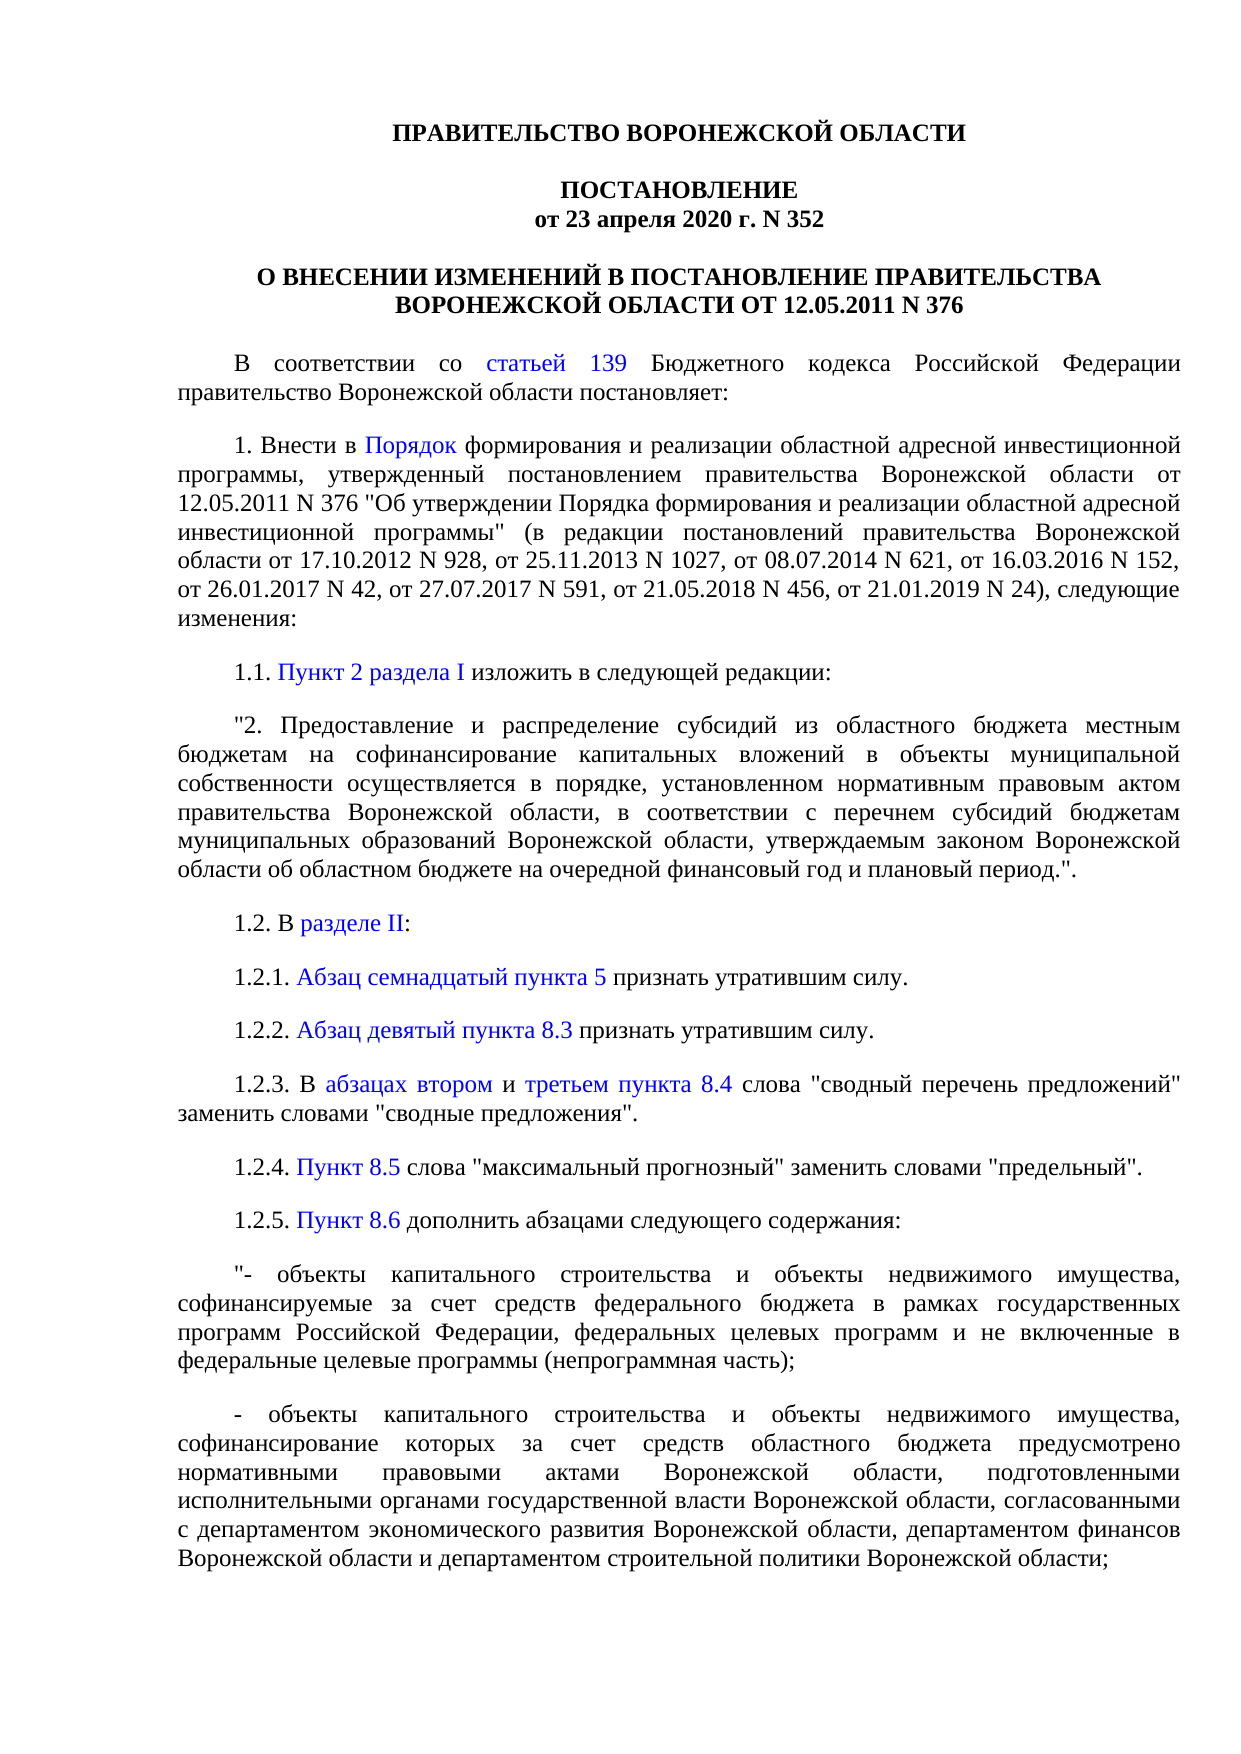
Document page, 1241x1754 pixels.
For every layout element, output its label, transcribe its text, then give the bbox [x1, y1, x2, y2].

text ПРАВИТЕЛЬСТВО ВОРОНЕЖСКОЙ ОБЛАСТИ [177, 118, 1181, 147]
text 1.2.1. Абзац семнадцатый пункта 5 признать утратившим силу. [177, 962, 1181, 991]
text - объекты капитального строительства и объекты недвижимого имущества, софинансирование которых за счет средств областного бюджета предусмотрено нормативными правовыми актами Воронежской области, подготовленными исполнительными органами государственной власти Воронежской области, согласованными с департаментом экономического развития Воронежской области, департаментом финансов Воронежской области и департаментом строительной политики Воронежской области; [177, 1399, 1181, 1572]
text 1.2. В разделе II: [177, 908, 1181, 937]
text "2. Предоставление и распределение субсидий из областного бюджета местным бюджетам на софинансирование капитальных вложений в объекты муниципальной собственности осуществляется в порядке, установленном нормативным правовым актом правительства Воронежской области, в соответствии с перечнем субсидий бюджетам муниципальных образований Воронежской области, утверждаемым законом Воронежской области об областном бюджете на очередной финансовый год и плановый период.". [177, 711, 1181, 883]
text 1.1. Пункт 2 раздела I изложить в следующей редакции: [177, 657, 1181, 686]
text ПОСТАНОВЛЕНИЕ [177, 176, 1181, 204]
text 1.2.5. Пункт 8.6 дополнить абзацами следующего содержания: [177, 1206, 1181, 1234]
text 1. Внести в Порядок формирования и реализации областной адресной инвестиционной программы, утвержденный постановлением правительства Воронежской области от 12.05.2011 N 376 "Об утверждении Порядка формирования и реализации областной адресной инвестиционной программы" (в редакции постановлений правительства Воронежской области от 17.10.2012 N 928, от 25.11.2013 N 1027, от 08.07.2014 N 621, от 16.03.2016 N 152, от 26.01.2017 N 42, от 27.07.2017 N 591, от 21.05.2018 N 456, от 21.01.2019 N 24), следующие изменения: [177, 431, 1181, 632]
text 1.2.2. Абзац девятый пункта 8.3 признать утратившим силу. [177, 1016, 1181, 1044]
text ВОРОНЕЖСКОЙ ОБЛАСТИ ОТ 12.05.2011 N 376 [177, 291, 1181, 319]
text "- объекты капитального строительства и объекты недвижимого имущества, софинансируемые за счет средств федерального бюджета в рамках государственных программ Российской Федерации, федеральных целевых программ и не включенные в федеральные целевые программы (непрограммная часть); [177, 1259, 1181, 1374]
text 1.2.4. Пункт 8.5 слова "максимальный прогнозный" заменить словами "предельный". [177, 1152, 1181, 1181]
text 1.2.3. В абзацах втором и третьем пункта 8.4 слова "сводный перечень предложений" заменить словами "сводные предложения". [177, 1069, 1181, 1127]
text от 23 апреля 2020 г. N 352 [177, 204, 1181, 233]
text О ВНЕСЕНИИ ИЗМЕНЕНИЙ В ПОСТАНОВЛЕНИЕ ПРАВИТЕЛЬСТВА [177, 262, 1181, 291]
text В соответствии со статьей 139 Бюджетного кодекса Российской Федерации правительство Воронежской области постановляет: [177, 348, 1181, 406]
